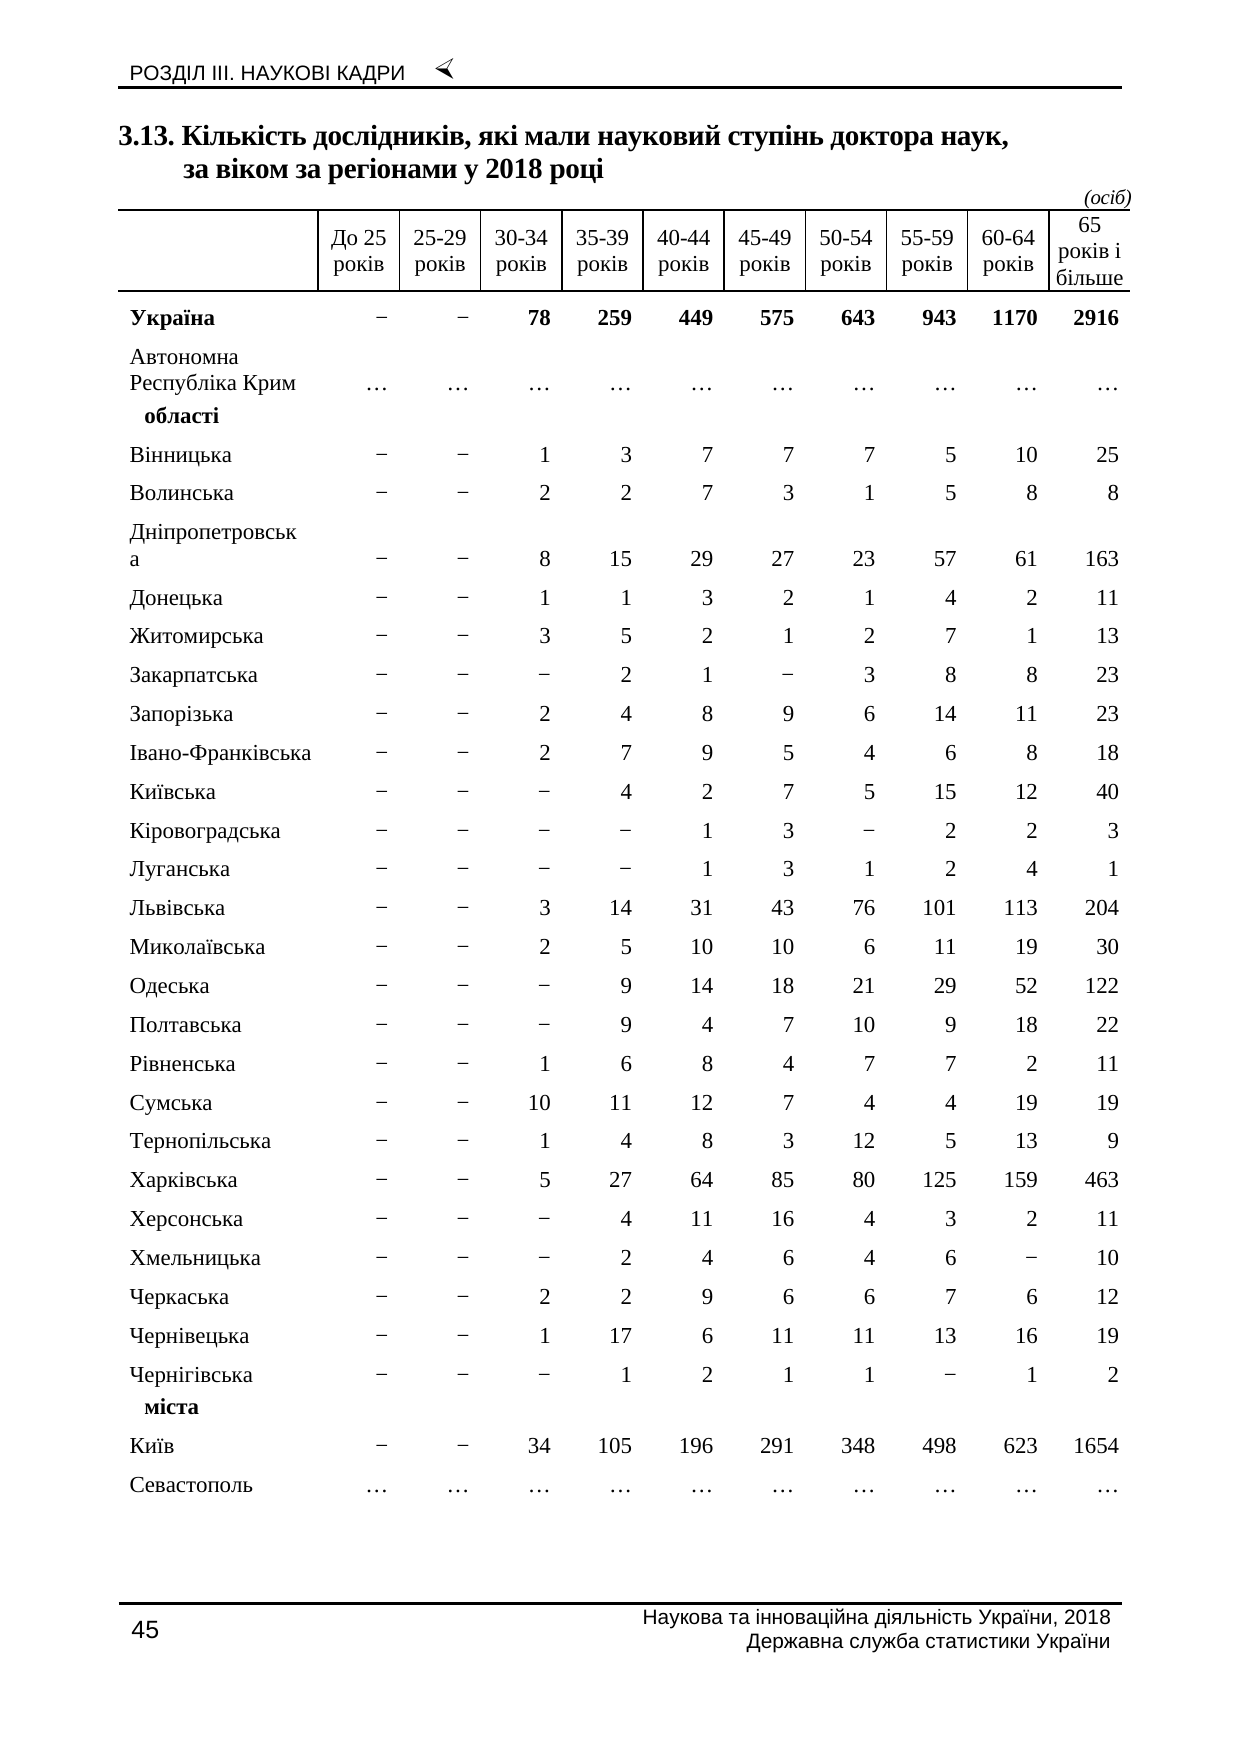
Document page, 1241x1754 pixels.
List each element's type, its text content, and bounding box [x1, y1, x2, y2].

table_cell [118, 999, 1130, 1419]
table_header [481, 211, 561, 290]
text 3.13. Кількість дослідників, які мали науковий ступінь доктора наук, [118, 118, 1134, 152]
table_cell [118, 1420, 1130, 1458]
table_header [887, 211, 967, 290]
text за віком за регіонами у 2018 році [183, 152, 1122, 185]
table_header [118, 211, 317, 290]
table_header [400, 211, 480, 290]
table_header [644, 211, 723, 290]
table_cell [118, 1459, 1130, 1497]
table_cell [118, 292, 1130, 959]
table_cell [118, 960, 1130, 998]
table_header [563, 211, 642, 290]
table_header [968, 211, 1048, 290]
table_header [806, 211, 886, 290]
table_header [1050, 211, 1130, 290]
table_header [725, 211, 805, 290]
text (осіб) [106, 185, 1134, 209]
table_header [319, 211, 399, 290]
